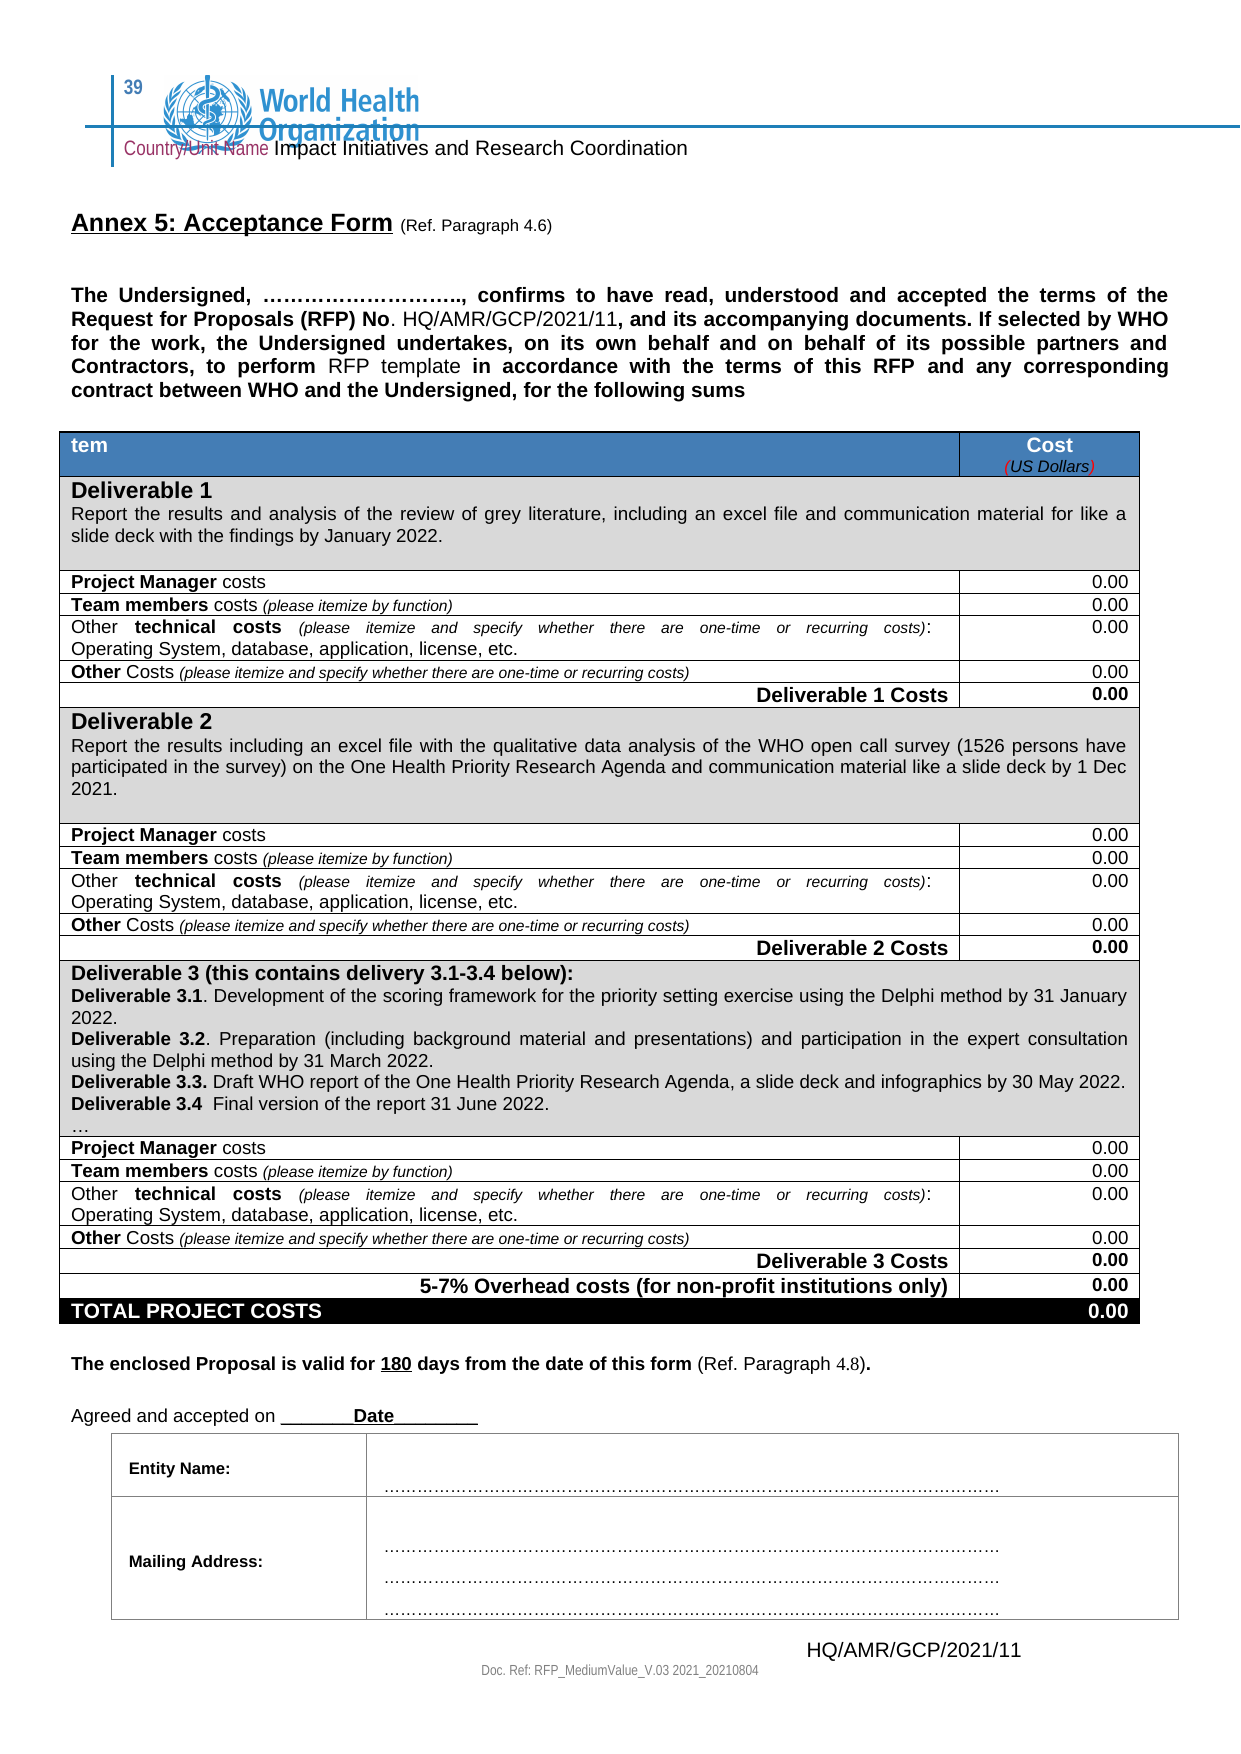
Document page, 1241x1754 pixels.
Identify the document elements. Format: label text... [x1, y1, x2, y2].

table_cell 0.00 [960, 936, 1139, 960]
table_cell 0.00 [960, 683, 1139, 707]
table_cell Deliverable 2 Report the results including an excel file with the qualitative data analysis of the WHO open call survey (1526 persons have participated in the survey) on the One Health Priority Research Agenda and communication material like a slide deck by 1 Dec 2021. [60, 708, 1139, 823]
table_cell 0.00 [960, 847, 1139, 868]
picture [282, 145, 287, 154]
table_cell Deliverable 3 (this contains delivery 3.1-3.4 below): Deliverable 3.1. Development of the scoring framework for the priority setting exercise using the Delphi method by 31 January 2022. Deliverable 3.2. Preparation (including background material and presentations) and participation in the expert consultation using the Delphi method by 31 March 2022. Deliverable 3.3. Draft WHO report of the One Health Priority Research Agenda, a slide deck and infographics by 30 May 2022. Deliverable 3.4 Final version of the report 31 June 2022. … [60, 961, 1139, 1136]
table_cell Other technical costs (please itemize and specify whether there are one-time or recurring costs): Operating System, database, application, license, etc. [60, 869, 959, 912]
table_cell 0.00 [960, 1160, 1139, 1181]
picture [226, 144, 231, 154]
picture [163, 128, 419, 154]
picture [300, 145, 306, 154]
table_cell 0.00 [960, 914, 1139, 935]
table_cell 0.00 [960, 661, 1139, 682]
table_cell Project Manager costs [60, 824, 959, 846]
table_cell 0.00 [960, 594, 1139, 615]
table_cell Team members costs (please itemize by function) [60, 1160, 959, 1181]
table_cell 0.00 [960, 869, 1139, 912]
table_cell Other technical costs (please itemize and specify whether there are one-time or recurring costs): Operating System, database, application, license, etc. [60, 616, 959, 659]
picture [163, 75, 419, 125]
table_cell Other Costs (please itemize and specify whether there are one-time or recurring costs) [60, 1226, 959, 1248]
table_header tem [60, 433, 959, 476]
table_cell ………………………………………………………………………………………………… ………………………………………………………………………………………………… ………………………………………………………………………………………………… [367, 1497, 1178, 1619]
table_header ………………………………………………………………………………………………… [367, 1434, 1178, 1496]
table_header Cost (US Dollars) [960, 433, 1139, 476]
picture [350, 145, 355, 154]
table_header Entity Name: [112, 1434, 366, 1496]
table_cell 5-7% Overhead costs (for non-profit institutions only) [60, 1274, 959, 1298]
table_cell Other technical costs (please itemize and specify whether there are one-time or recurring costs): Operating System, database, application, license, etc. [60, 1182, 959, 1225]
table_cell TOTAL PROJECT COSTS [60, 1299, 959, 1323]
table_cell Other Costs (please itemize and specify whether there are one-time or recurring costs) [60, 661, 959, 682]
table_cell Deliverable 1 Costs [60, 683, 959, 707]
table_cell Mailing Address: [112, 1497, 366, 1619]
table_cell 0.00 [960, 1137, 1139, 1159]
table_cell 0.00 [960, 1182, 1139, 1225]
text The enclosed Proposal is valid for 180 days from the date of this form (Ref. Paragraph 4.8). [71, 1349, 1169, 1374]
text Agreed and accepted on _______Date________ [71, 1405, 1169, 1427]
table_cell 0.00 [960, 824, 1139, 846]
table_cell 0.00 [960, 571, 1139, 593]
table_cell Project Manager costs [60, 1137, 959, 1159]
table_cell 0.00 [960, 1226, 1139, 1248]
table_cell Deliverable 3 Costs [60, 1249, 959, 1273]
text Annex 5: Acceptance Form (Ref. Paragraph 4.6) [71, 208, 1169, 237]
table_cell Project Manager costs [60, 571, 959, 593]
table_cell 0.00 [960, 1274, 1139, 1298]
table_cell 0.00 [960, 616, 1139, 659]
table_cell 0.00 [960, 1299, 1139, 1323]
table_cell Other Costs (please itemize and specify whether there are one-time or recurring costs) [60, 914, 959, 935]
table_cell Deliverable 2 Costs [60, 936, 959, 960]
table_cell Deliverable 1 Report the results and analysis of the review of grey literature, including an excel file and communication material for like a slide deck with the findings by January 2022. [60, 477, 1139, 570]
table_cell Team members costs (please itemize by function) [60, 594, 959, 615]
text The Undersigned, ……………………….., confirms to have read, understood and accepted the terms of the Request for Proposals (RFP) No. , and its accompanying documents. If selected by WHO for the work, the Undersigned undertakes, on its own behalf and on behalf of its possible partners and Contractors, to perform in accordance with the terms of this RFP and any corresponding contract between WHO and the Undersigned, for the following sums [71, 282, 1169, 402]
table_cell 0.00 [960, 1249, 1139, 1273]
table_cell Team members costs (please itemize by function) [60, 847, 959, 868]
